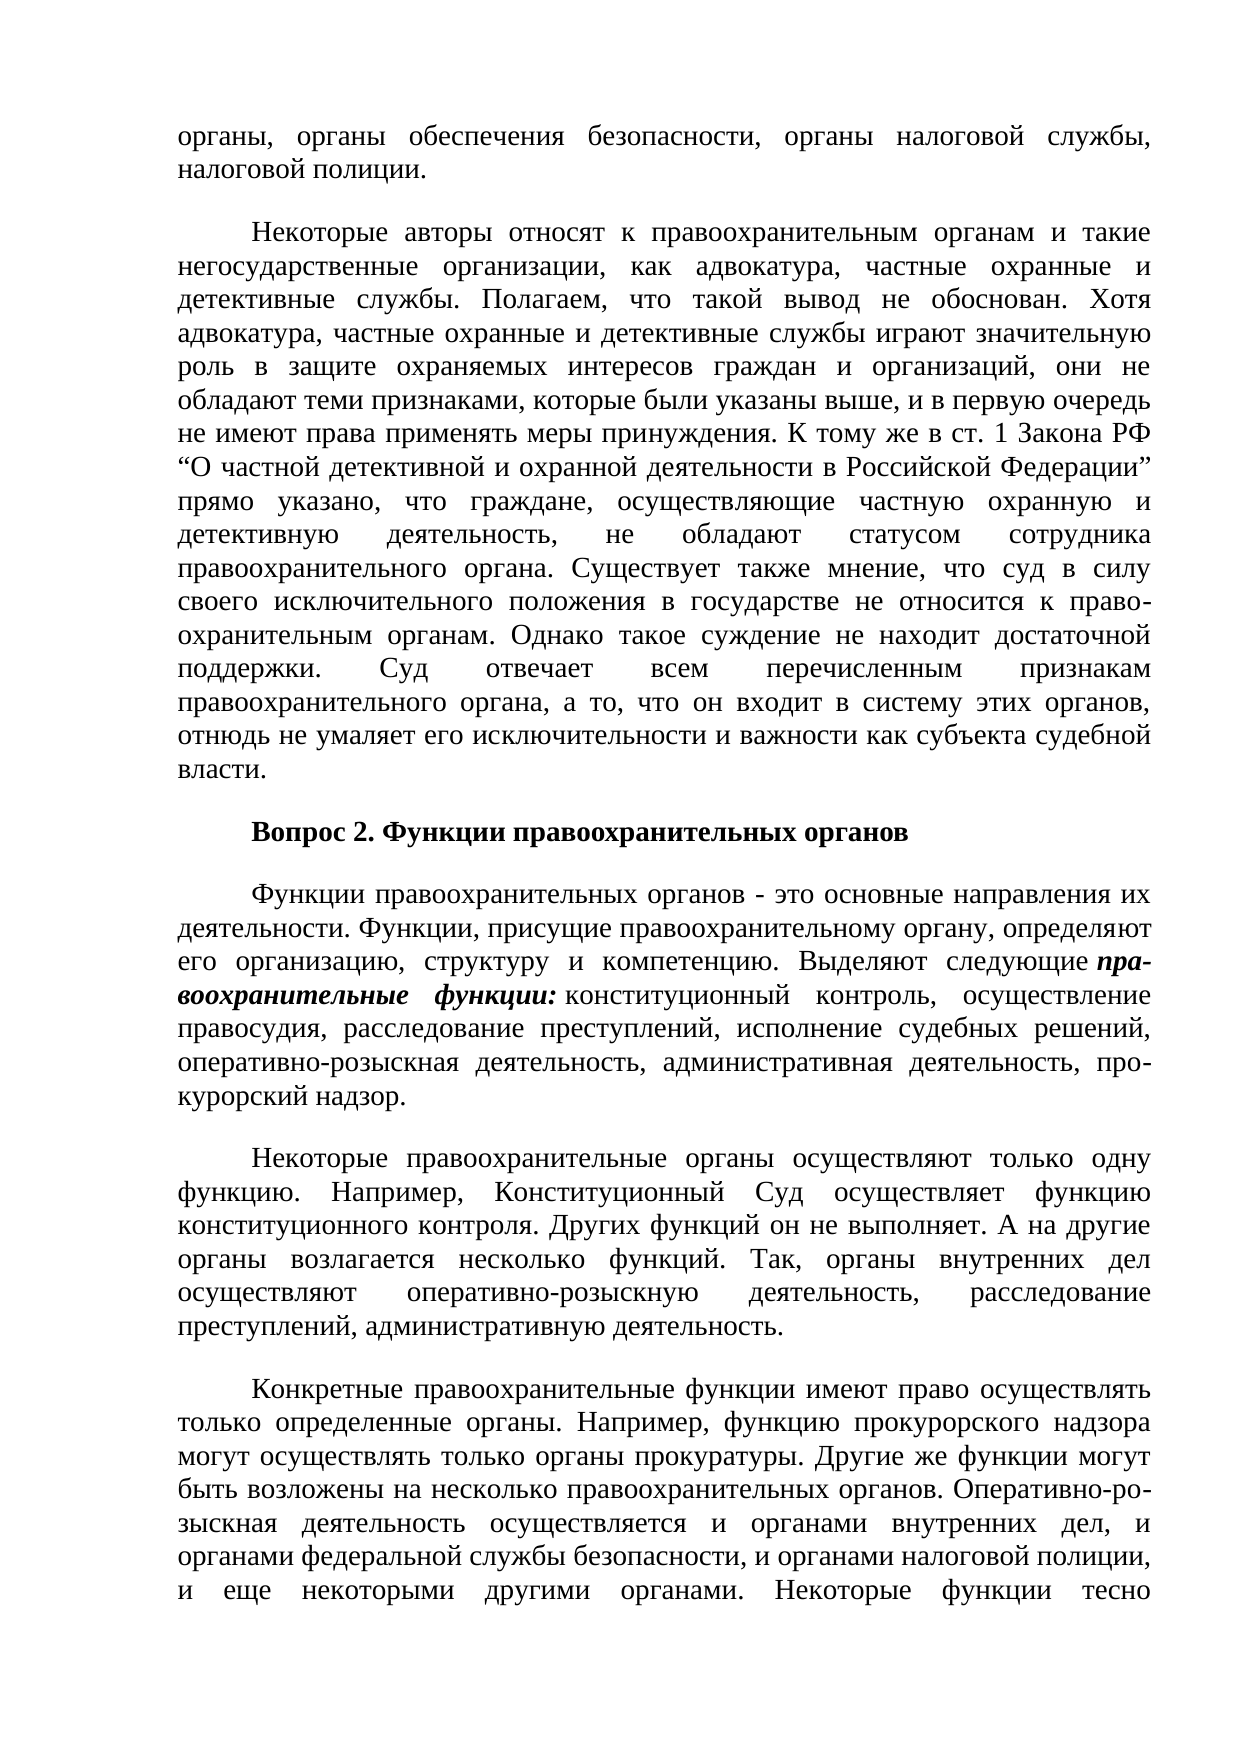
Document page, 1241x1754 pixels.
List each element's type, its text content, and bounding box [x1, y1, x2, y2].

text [177, 118, 1152, 185]
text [177, 1371, 1152, 1606]
text Некоторые авторы относят к правоохранительным органам и такие негосударственные организации, как адвокатура, частные охранные и детективные службы. Полагаем, что такой вывод не обоснован. Хотя адвокатура, частные охранные и детективные службы играют значительную роль в защите охраняемых интересов граждан и организаций, они не обладают теми признаками, которые были указаны выше, и в первую очередь не имеют права применять меры принуждения. К тому же в ст. 1 Закона РФ “О частной детективной и охранной деятельности в Российской Федерации” прямо указано, что граждане, осуществляющие частную охранную и детективную деятельность, не обладают статусом сотрудника правоохранительного органа. Существует также мнение, что суд в силу своего исключительного положения в государстве не относится к правоохранительным органам. Однако такое суждение не находит достаточной поддержки. Суд отвечает всем перечисленным признакам правоохранительного органа, а то, что он входит в систему этих органов, отнюдь не умаляет его исключительности и важности как субъекта судебной власти. [177, 214, 1152, 784]
text Функции правоохранительных органов - это основные направления их деятельности. Функции, присущие правоохранительному органу, определяют его организацию, структуру и компетенцию. Выделяют следующие правоохранительные функции: конституционный контроль, осуществление правосудия, расследование преступлений, исполнение судебных решений, оперативно-розыскная деятельность, административная деятельность, прокурорский надзор. [177, 876, 1152, 1111]
text Вопрос 2. Функции правоохранительных органов [177, 814, 1152, 847]
text Некоторые правоохранительные органы осуществляют только одну функцию. Например, Конституционный Суд осуществляет функцию конституционного контроля. Других функций он не выполняет. А на другие органы возлагается несколько функций. Так, органы внутренних дел осуществляют оперативно-розыскную деятельность, расследование преступлений, административную деятельность. [177, 1140, 1152, 1342]
